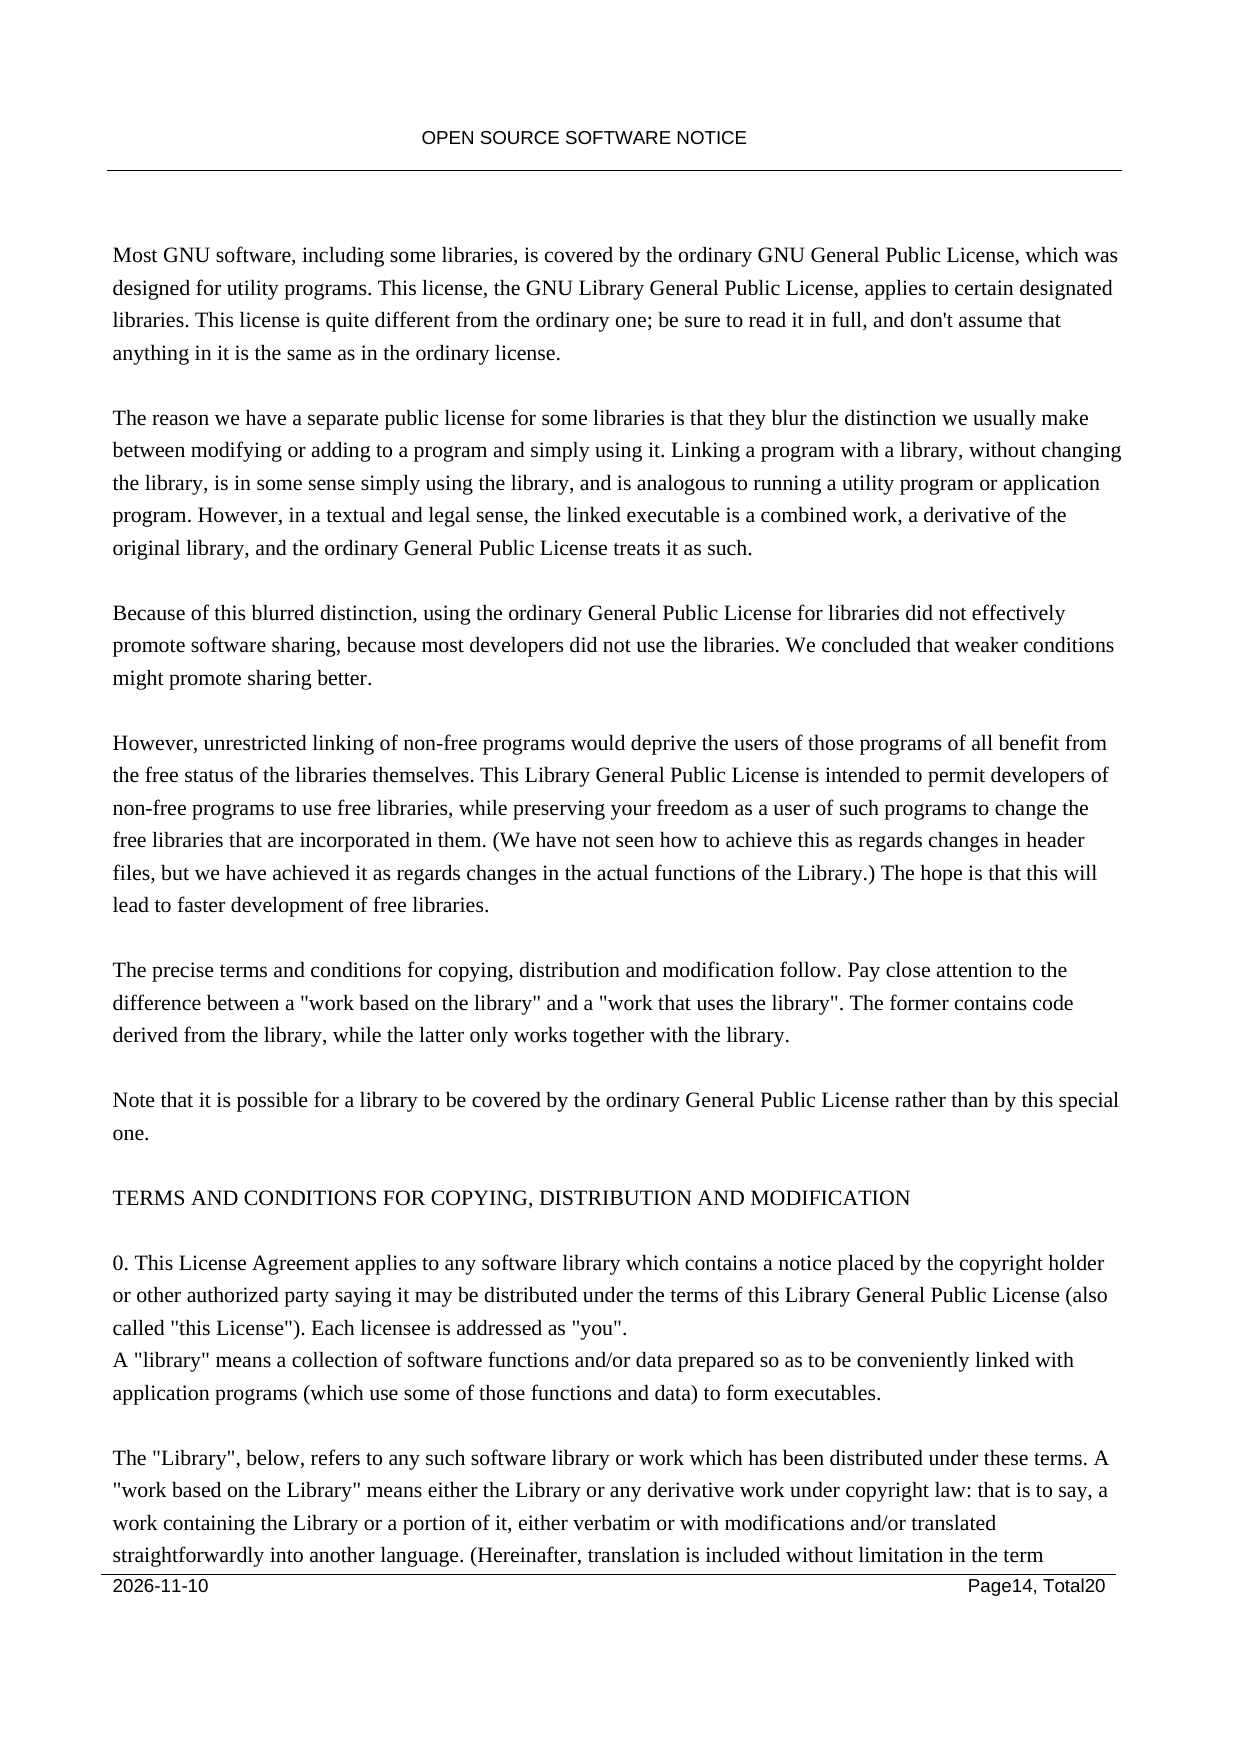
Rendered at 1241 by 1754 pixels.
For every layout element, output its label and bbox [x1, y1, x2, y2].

text [112, 206, 1128, 1571]
